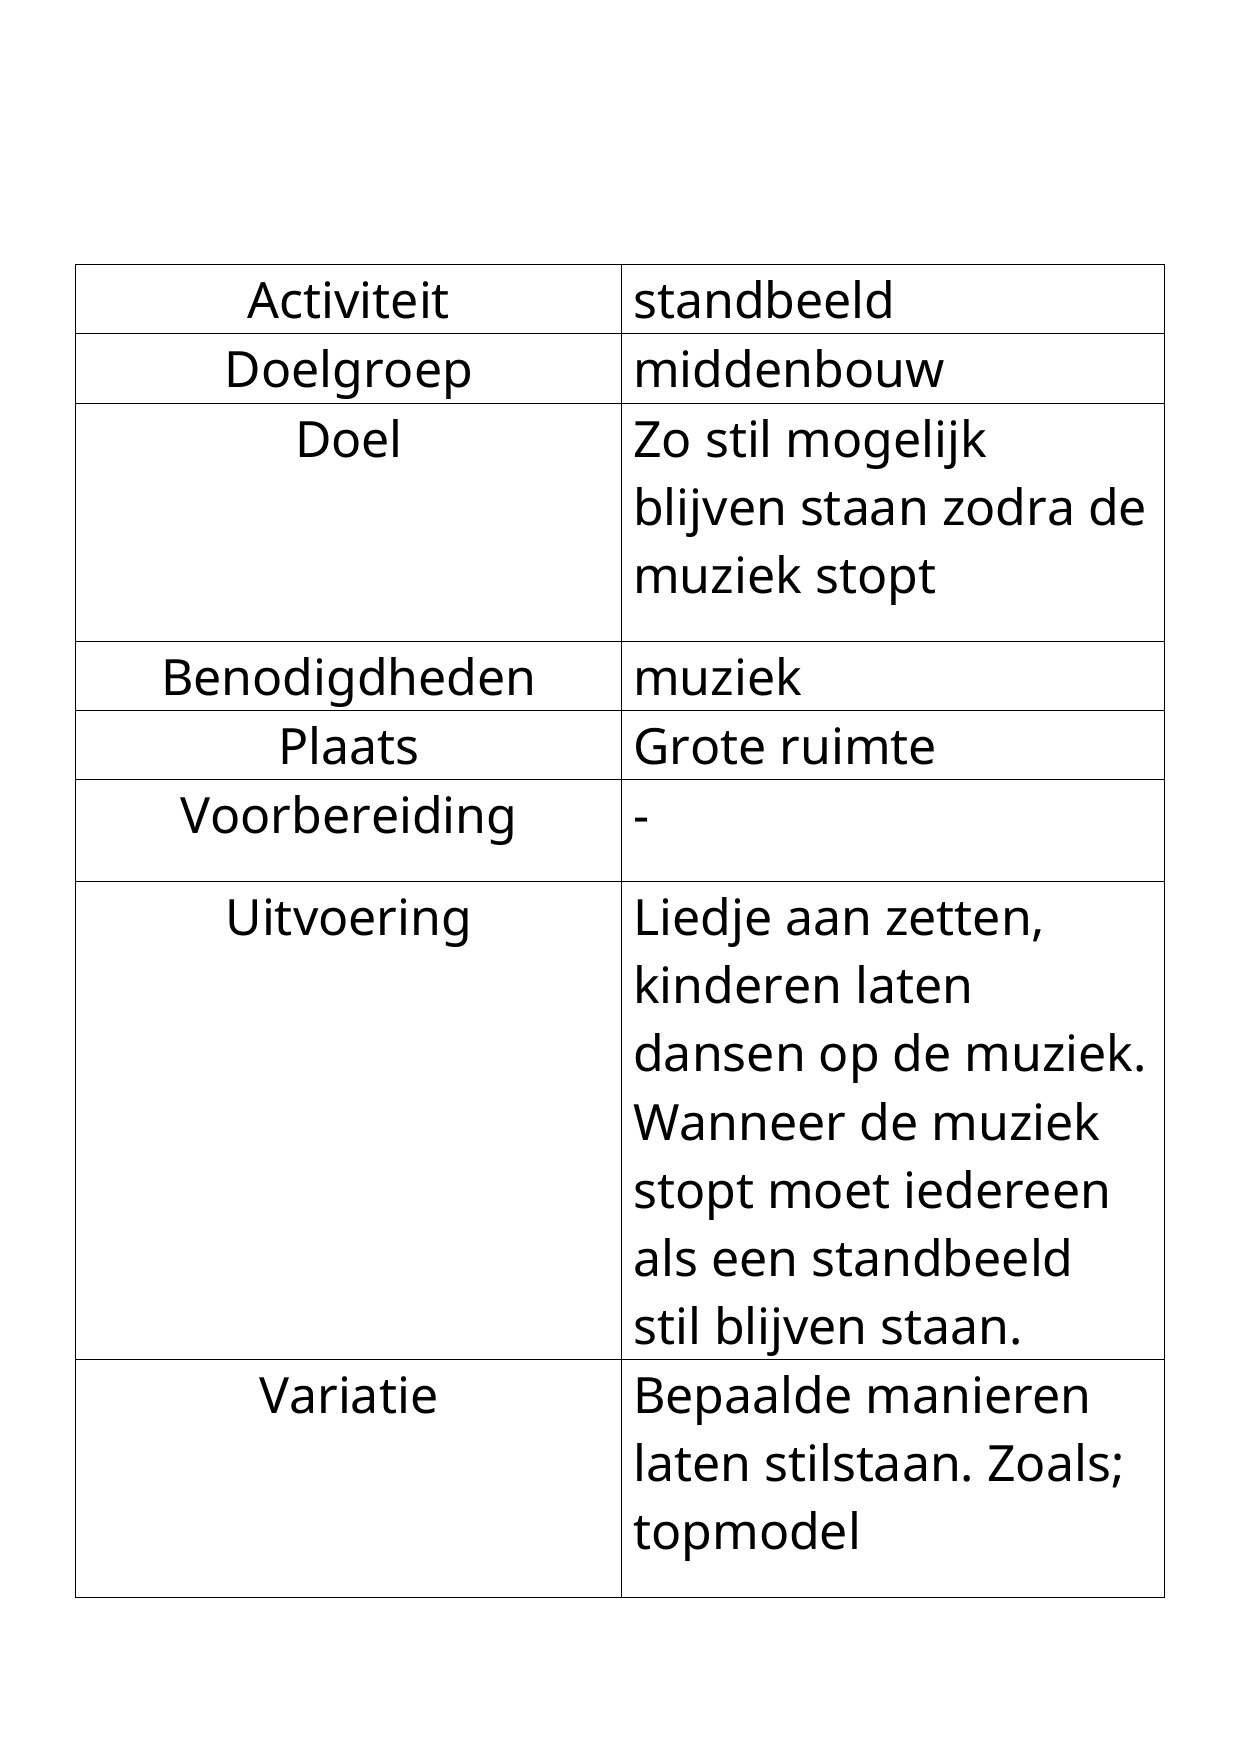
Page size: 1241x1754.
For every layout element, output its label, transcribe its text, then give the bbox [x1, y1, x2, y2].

table_cell Doel [76, 404, 621, 641]
table_cell Variatie [76, 1360, 621, 1597]
table_cell Doelgroep [76, 334, 621, 402]
table_cell Liedje aan zetten, kinderen laten dansen op de muziek. Wanneer de muziek stopt moet iedereen als een standbeeld stil blijven staan. [622, 882, 1164, 1359]
table_cell Plaats [76, 711, 621, 779]
table_cell Grote ruimte [622, 711, 1164, 779]
table_cell middenbouw [622, 334, 1164, 402]
table_header standbeeld [622, 265, 1164, 333]
table_cell Voorbereiding [76, 780, 621, 881]
table_cell Zo stil mogelijk blijven staan zodra de muziek stopt [622, 404, 1164, 641]
table_cell Benodigdheden [76, 642, 621, 710]
table_header Activiteit [76, 265, 621, 333]
table_cell - [622, 780, 1164, 881]
table_cell Bepaalde manieren laten stilstaan. Zoals; topmodel [622, 1360, 1164, 1597]
table_cell Uitvoering [76, 882, 621, 1359]
